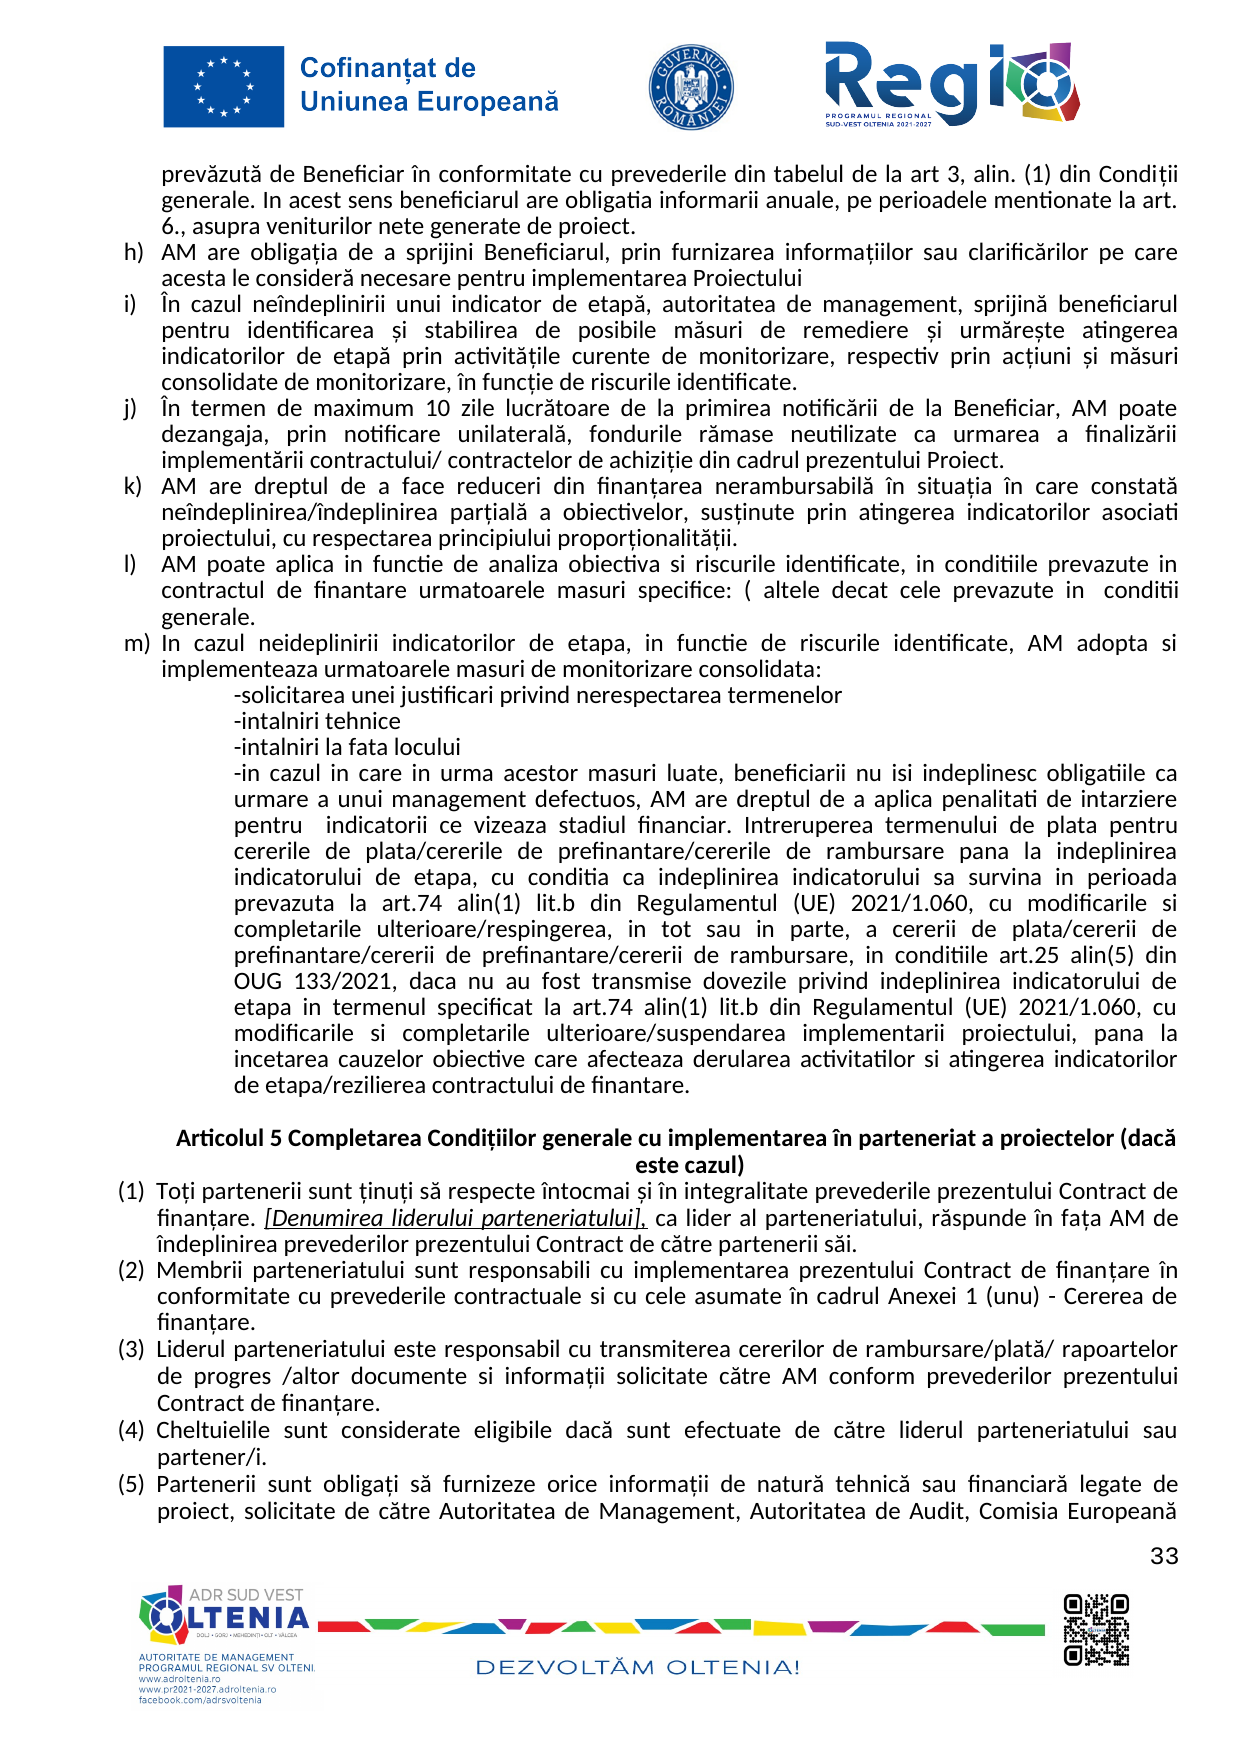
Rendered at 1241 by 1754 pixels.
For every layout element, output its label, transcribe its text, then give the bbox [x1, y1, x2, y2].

picture [645, 42, 739, 132]
list Liderul parteneriatului este responsabil cu transmiterea cererilor de rambursare/plată/ rapoartelor de progres /altor documente si informaţii solicitate către AM conform prevederilor prezentului Contract de finanţare. [117, 1336, 1179, 1417]
text -in cazul in care in urma acestor masuri luate, beneficiarii nu isi indeplinesc obligatiile ca urmare a unui management defectuos, AM are dreptul de a aplica penalitati de intarziere pentru indicatorii ce vizeaza stadiul financiar. Intreruperea termenului de plata pentru cererile de plata/cererile de prefinantare/cererile de rambursare pana la indeplinirea indicatorului de etapa, cu conditia ca indeplinirea indicatorului sa survina in perioada prevazuta la art.74 alin(1) lit.b din Regulamentul (UE) 2021/1.060, cu modificarile si completarile ulterioare/respingerea, in tot sau in parte, a cererii de plata/cererii de prefinantare/cererii de prefinantare/cererii de rambursare, in conditiile art.25 alin(5) din OUG 133/2021, daca nu au fost transmise dovezile privind indeplinirea indicatorului de etapa in termenul specificat la art.74 alin(1) lit.b din Regulamentul (UE) 2021/1.060, cu modificarile si completarile ulterioare/suspendarea implementarii proiectului, pana la incetarea cauzelor obiective care afecteaza derularea activitatilor si atingerea indicatorilor de etapa/rezilierea contractului de finantare. [233, 760, 1179, 1099]
list AM are dreptul de a face reduceri din finanţarea nerambursabilă în situaţia în care constată neîndeplinirea/îndeplinirea parţială a obiectivelor, susţinute prin atingerea indicatorilor asociati proiectului, cu respectarea principiului proporţionalităţii. [123, 474, 1179, 552]
text -solicitarea unei justificari privind nerespectarea termenelor [160, 682, 1179, 708]
list În cazul neîndeplinirii unui indicator de etapă, autoritatea de management, sprijină beneficiarul pentru identificarea şi stabilirea de posibile măsuri de remediere şi urmăreşte atingerea indicatorilor de etapă prin activităţile curente de monitorizare, respectiv prin acţiuni şi măsuri consolidate de monitorizare, în funcţie de riscurile identificate. [123, 292, 1179, 396]
text -intalniri la fata locului [160, 734, 1179, 760]
list Membrii parteneriatului sunt responsabili cu implementarea prezentului Contract de finanţare în conformitate cu prevederile contractuale si cu cele asumate în cadrul Anexei 1 (unu) - Cererea de finanţare. [117, 1258, 1179, 1336]
list Cheltuielile sunt considerate eligibile dacă sunt efectuate de către liderul parteneriatului sau partener/i. [117, 1417, 1179, 1471]
text Articolul 5 Completarea Condiţiilor generale cu implementarea în parteneriat a proiectelor (dacă este cazul) [173, 1125, 1179, 1178]
list AM poate aplica in functie de analiza obiectiva si riscurile identificate, in conditiile prevazute in contractul de finantare urmatoarele masuri specifice: ( altele decat cele prevazute in conditii generale. [123, 552, 1179, 630]
list Toţi partenerii sunt ţinuţi să respecte întocmai şi în integralitate prevederile prezentului Contract de finanţare. [Denumirea liderului parteneriatului], ca lider al parteneriatului, răspunde în faţa AM de îndeplinirea prevederilor prezentului Contract de către partenerii săi. [117, 1178, 1179, 1258]
list AM are obligaţia de a sprijini Beneficiarul, prin furnizarea informaţiilor sau clarificărilor pe care acesta le consideră necesare pentru implementarea Proiectului [123, 239, 1179, 292]
picture [131, 1582, 1134, 1711]
list În termen de maximum 10 zile lucrătoare de la primirea notificării de la Beneficiar, AM poate dezangaja, prin notificare unilaterală, fondurile rămase neutilizate ca urmarea a finalizării implementării contractului/ contractelor de achiziţie din cadrul prezentului Proiect. [123, 396, 1179, 474]
text -intalniri tehnice [160, 708, 1179, 734]
picture [823, 40, 1082, 129]
picture [158, 42, 561, 131]
list In cazul neideplinirii indicatorilor de etapa, in functie de riscurile identificate, AM adopta si implementeaza urmatoarele masuri de monitorizare consolidata: [123, 630, 1179, 682]
